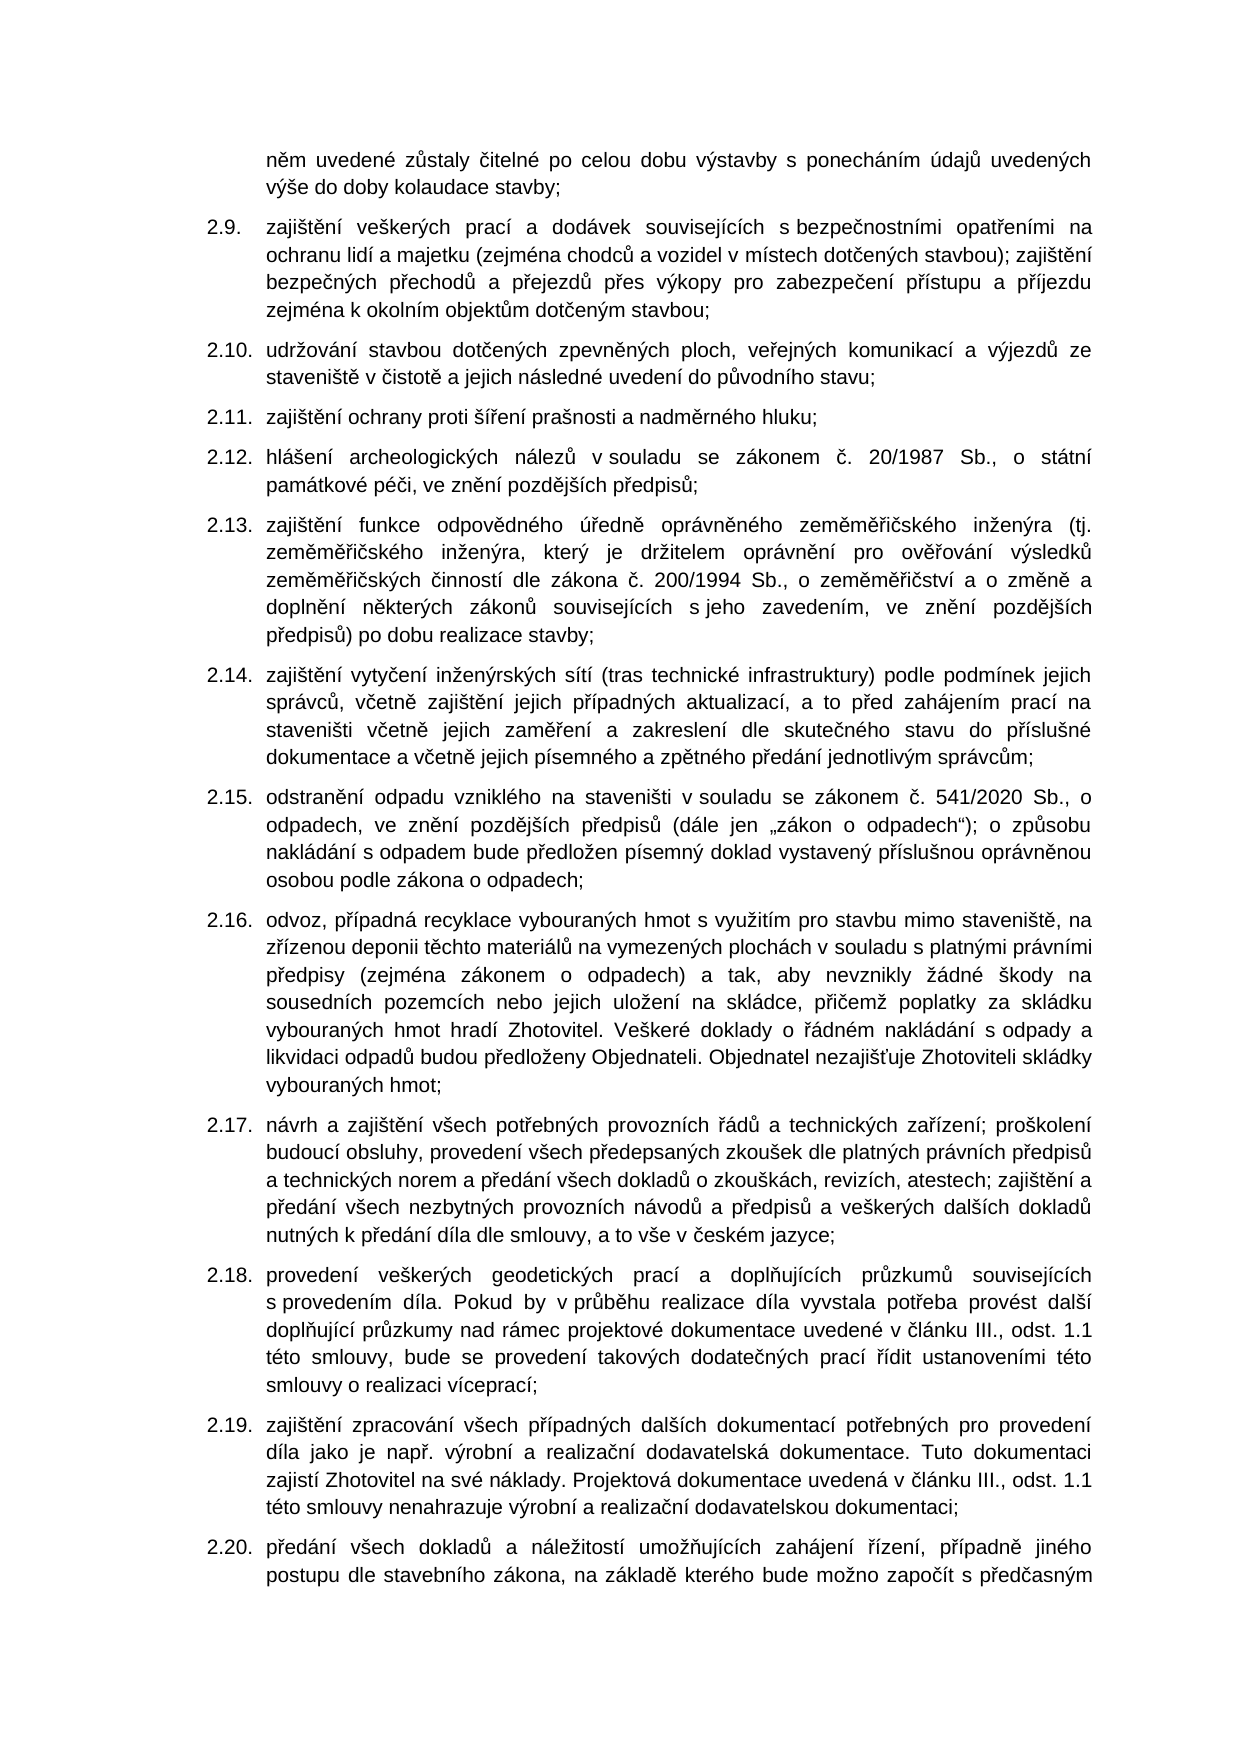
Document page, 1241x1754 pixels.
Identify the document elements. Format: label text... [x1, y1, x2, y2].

list udržování stavbou dotčených zpevněných ploch, veřejných komunikací a výjezdů ze staveniště v čistotě a jejich následné uvedení do původního stavu; [207, 338, 1093, 389]
list provedení veškerých geodetických prací a doplňujících průzkumů souvisejících s provedením díla. Pokud by v průběhu realizace díla vyvstala potřeba provést další doplňující průzkumy nad rámec projektové dokumentace uvedené v článku III., odst. 1.1 této smlouvy, bude se provedení takových dodatečných prací řídit ustanoveními této smlouvy o realizaci víceprací; [207, 1263, 1093, 1397]
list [207, 1535, 1093, 1587]
list zajištění zpracování všech případných dalších dokumentací potřebných pro provedení díla jako je např. výrobní a realizační dodavatelská dokumentace. Tuto dokumentaci zajistí Zhotovitel na své náklady. Projektová dokumentace uvedená v článku III., odst. 1.1 této smlouvy nenahrazuje výrobní a realizační dodavatelskou dokumentaci; [207, 1413, 1093, 1519]
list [207, 148, 1093, 199]
list hlášení archeologických nálezů v souladu se zákonem č. 20/1987 Sb., o státní památkové péči, ve znění pozdějších předpisů; [207, 445, 1093, 497]
list návrh a zajištění všech potřebných provozních řádů a technických zařízení; proškolení budoucí obsluhy, provedení všech předepsaných zkoušek dle platných právních předpisů a technických norem a předání všech dokladů o zkouškách, revizích, atestech; zajištění a předání všech nezbytných provozních návodů a předpisů a veškerých dalších dokladů nutných k předání díla dle smlouvy, a to vše v českém jazyce; [207, 1113, 1093, 1247]
list odstranění odpadu vzniklého na staveništi v souladu se zákonem č. 541/2020 Sb., o odpadech, ve znění pozdějších předpisů (dále jen „zákon o odpadech“); o způsobu nakládání s odpadem bude předložen písemný doklad vystavený příslušnou oprávněnou osobou podle zákona o odpadech; [207, 785, 1093, 892]
list zajištění funkce odpovědného úředně oprávněného zeměměřičského inženýra (tj. zeměměřičského inženýra, který je držitelem oprávnění pro ověřování výsledků zeměměřičských činností dle zákona č. 200/1994 Sb., o zeměměřičství a o změně a doplnění některých zákonů souvisejících s jeho zavedením, ve znění pozdějších předpisů) po dobu realizace stavby; [207, 513, 1093, 647]
list zajištění veškerých prací a dodávek souvisejících s bezpečnostními opatřeními na ochranu lidí a majetku (zejména chodců a vozidel v místech dotčených stavbou); zajištění bezpečných přechodů a přejezdů přes výkopy pro zabezpečení přístupu a příjezdu zejména k okolním objektům dotčeným stavbou; [207, 215, 1093, 322]
list odvoz, případná recyklace vybouraných hmot s využitím pro stavbu mimo staveniště, na zřízenou deponii těchto materiálů na vymezených plochách v souladu s platnými právními předpisy (zejména zákonem o odpadech) a tak, aby nevznikly žádné škody na sousedních pozemcích nebo jejich uložení na skládce, přičemž poplatky za skládku vybouraných hmot hradí Zhotovitel. Veškeré doklady o řádném nakládání s odpady a likvidaci odpadů budou předloženy Objednateli. Objednatel nezajišťuje Zhotoviteli skládky vybouraných hmot; [207, 908, 1093, 1097]
list zajištění ochrany proti šíření prašnosti a nadměrného hluku; [207, 405, 1093, 429]
list zajištění vytyčení inženýrských sítí (tras technické infrastruktury) podle podmínek jejich správců, včetně zajištění jejich případných aktualizací, a to před zahájením prací na staveništi včetně jejich zaměření a zakreslení dle skutečného stavu do příslušné dokumentace a včetně jejich písemného a zpětného předání jednotlivým správcům; [207, 663, 1093, 769]
